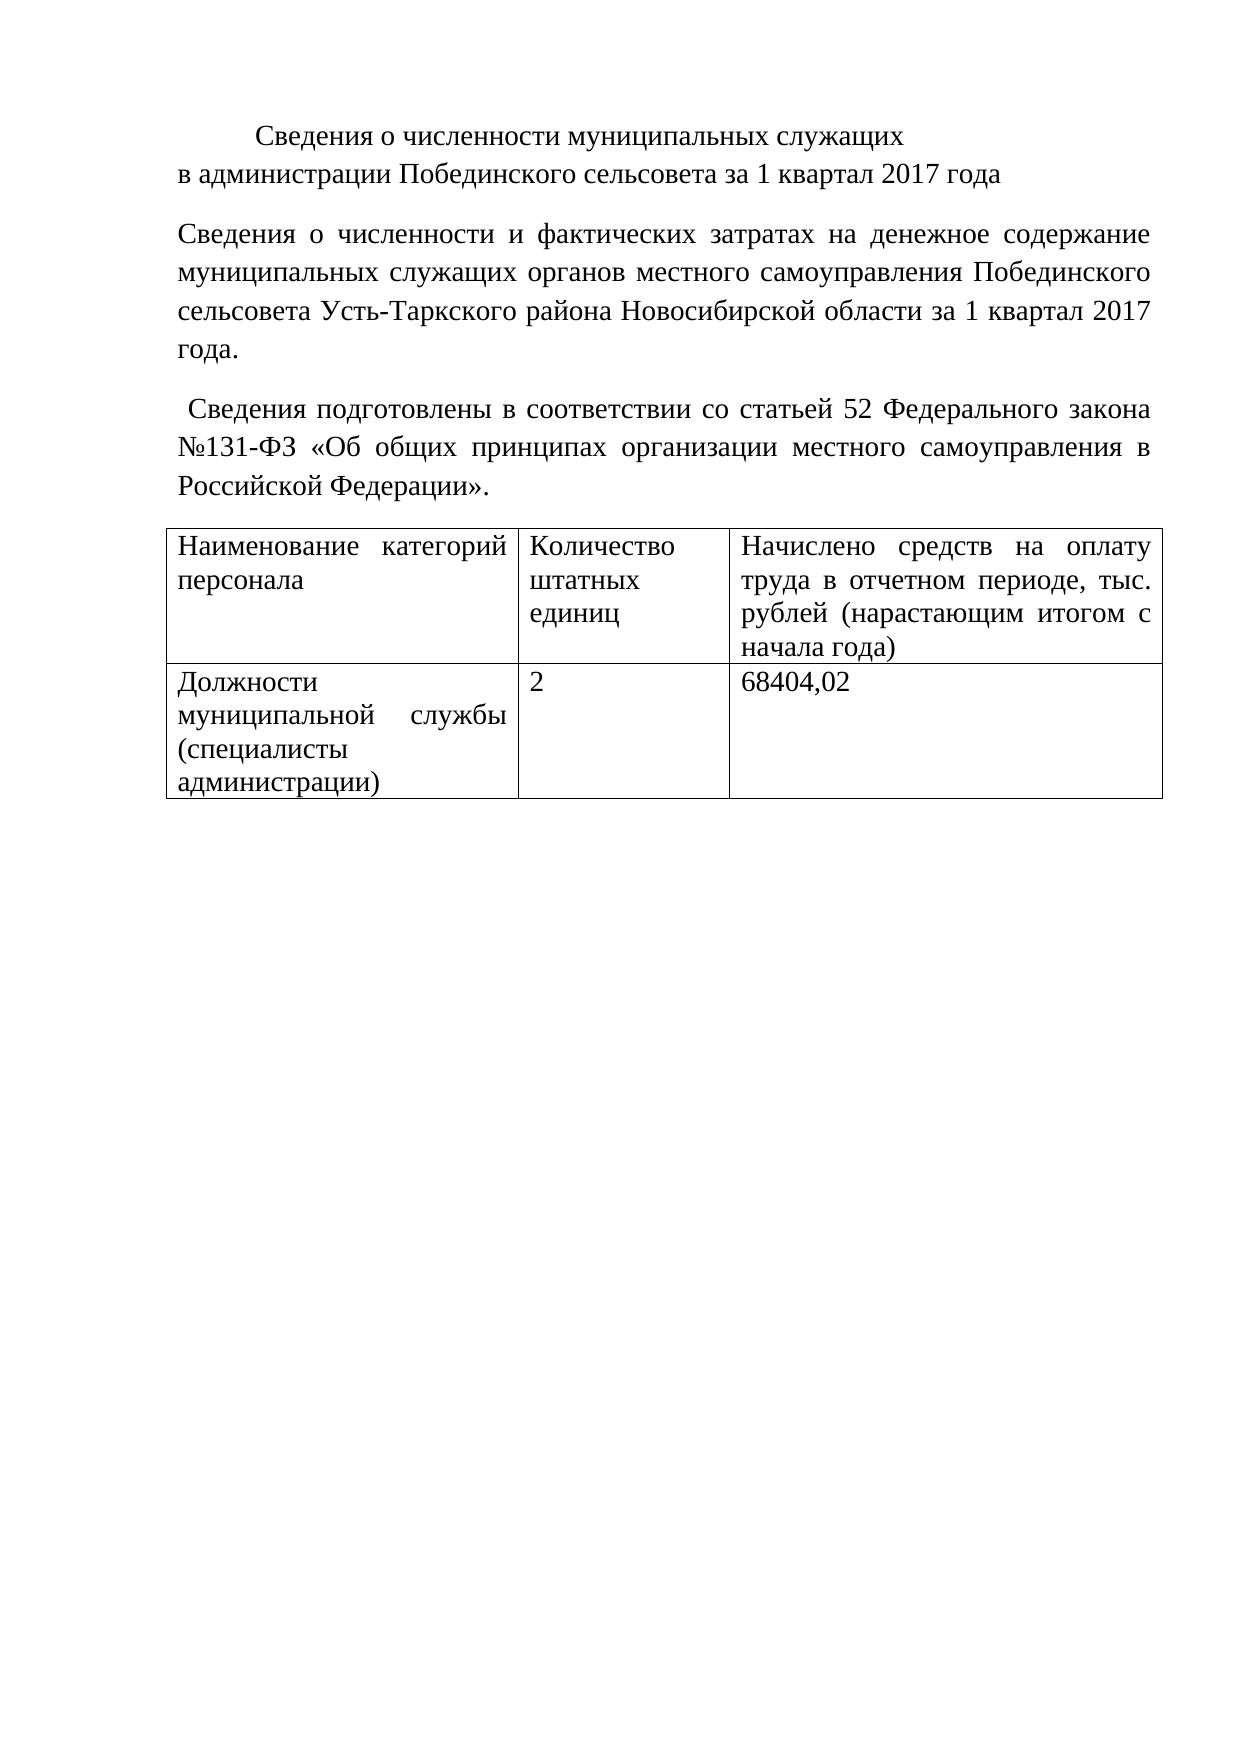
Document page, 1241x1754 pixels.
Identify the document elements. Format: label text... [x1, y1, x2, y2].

table_header Наименование категорий персонала [167, 529, 518, 663]
text Сведения о численности муниципальных служащих в администрации Побединского сельсовета за 1 квартал 2017 года [177, 118, 1152, 190]
text Сведения о численности и фактических затратах на денежное содержание муниципальных служащих органов местного самоуправления Побединского сельсовета Усть-Таркского района Новосибирской области за 1 квартал 2017 года. [177, 216, 1152, 365]
table_cell 68404,02 [730, 664, 1162, 798]
table_cell Должности муниципальной службы (специалисты администрации) [167, 664, 518, 798]
table_header Начислено средств на оплату труда в отчетном периоде, тыс. рублей (нарастающим итогом с начала года) [730, 529, 1162, 663]
table_cell 2 [519, 664, 729, 798]
table_header Количество штатных единиц [519, 529, 729, 663]
text Сведения подготовлены в соответствии со статьей 52 Федерального закона №131-ФЗ «Об общих принципах организации местного самоуправления в Российской Федерации». [177, 391, 1152, 502]
